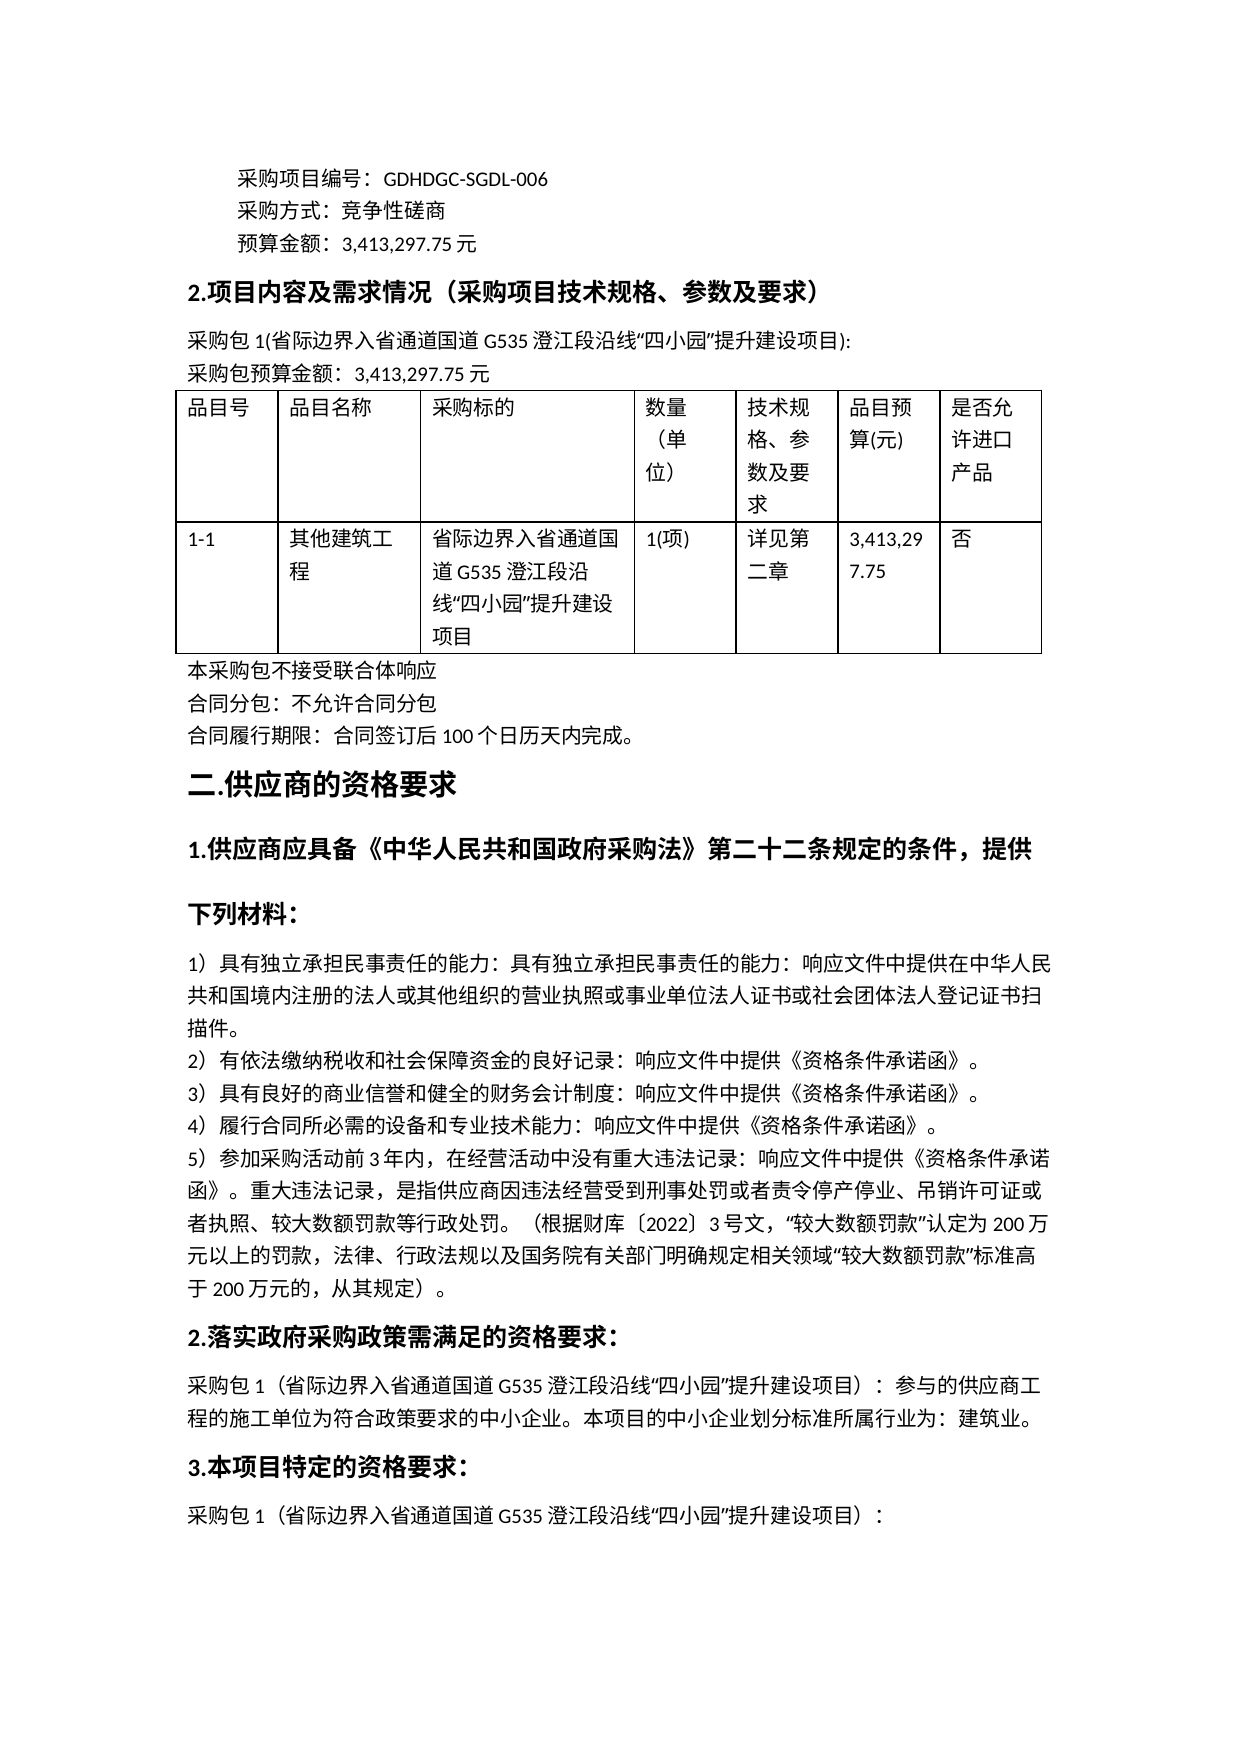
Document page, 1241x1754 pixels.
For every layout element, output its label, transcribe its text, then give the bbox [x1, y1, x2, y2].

table_cell 1(项) [635, 523, 735, 653]
text 2.落实政府采购政策需满足的资格要求： [187, 1304, 1053, 1369]
text 合同履行期限：合同签订后100个日历天内完成。 [187, 719, 1053, 752]
text 3）具有良好的商业信誉和健全的财务会计制度：响应文件中提供《资格条件承诺函》。 [187, 1077, 1053, 1109]
text 采购包1(省际边界入省通道国道G535澄江段沿线“四小园”提升建设项目): [187, 324, 1053, 357]
table_header 数量（单位） [635, 391, 735, 521]
text 二.供应商的资格要求 [187, 752, 1053, 817]
text 采购包1（省际边界入省通道国道G535澄江段沿线“四小园”提升建设项目）： [187, 1499, 1053, 1532]
table_header 是否允许进口产品 [941, 391, 1041, 521]
table_cell 详见第二章 [737, 523, 837, 653]
text 2）有依法缴纳税收和社会保障资金的良好记录：响应文件中提供《资格条件承诺函》。 [187, 1044, 1053, 1077]
table_header 品目名称 [279, 391, 420, 521]
text 采购包预算金额：3,413,297.75元 [187, 357, 1053, 389]
text 合同分包：不允许合同分包 [187, 687, 1053, 719]
table_header 采购标的 [421, 391, 634, 521]
text 本采购包不接受联合体响应 [187, 654, 1053, 687]
text 1.供应商应具备《中华人民共和国政府采购法》第二十二条规定的条件，提供下列材料： [187, 817, 1053, 947]
table_header 技术规格、参数及要求 [737, 391, 837, 521]
table_cell 其他建筑工程 [279, 523, 420, 653]
text 预算金额：3,413,297.75元 [187, 227, 1053, 259]
table_header 品目号 [177, 391, 277, 521]
table_cell 1-1 [177, 523, 277, 653]
text 采购包1（省际边界入省通道国道G535澄江段沿线“四小园”提升建设项目）：参与的供应商工程的施工单位为符合政策要求的中小企业。本项目的中小企业划分标准所属行业为：建筑业。 [187, 1369, 1053, 1434]
table_cell 3,413,297.75 [839, 523, 939, 653]
text 采购方式：竞争性磋商 [187, 194, 1053, 227]
text 5）参加采购活动前3年内，在经营活动中没有重大违法记录：响应文件中提供《资格条件承诺函》。重大违法记录，是指供应商因违法经营受到刑事处罚或者责令停产停业、吊销许可证或者执照、较大数额罚款等行政处罚。（根据财库〔2022〕3号文，“较大数额罚款”认定为200万元以上的罚款，法律、行政法规以及国务院有关部门明确规定相关领域“较大数额罚款”标准高于200万元的，从其规定）。 [187, 1142, 1053, 1304]
table_cell 省际边界入省通道国道G535澄江段沿线“四小园”提升建设项目 [421, 523, 634, 653]
table_header 品目预算(元) [839, 391, 939, 521]
table_cell 否 [941, 523, 1041, 653]
text 4）履行合同所必需的设备和专业技术能力：响应文件中提供《资格条件承诺函》。 [187, 1109, 1053, 1142]
text 3.本项目特定的资格要求： [187, 1434, 1053, 1499]
text 采购项目编号：GDHDGC-SGDL-006 [187, 162, 1053, 194]
text 2.项目内容及需求情况（采购项目技术规格、参数及要求） [187, 259, 1053, 324]
text 1）具有独立承担民事责任的能力：具有独立承担民事责任的能力：响应文件中提供在中华人民共和国境内注册的法人或其他组织的营业执照或事业单位法人证书或社会团体法人登记证书扫描件。 [187, 947, 1053, 1044]
